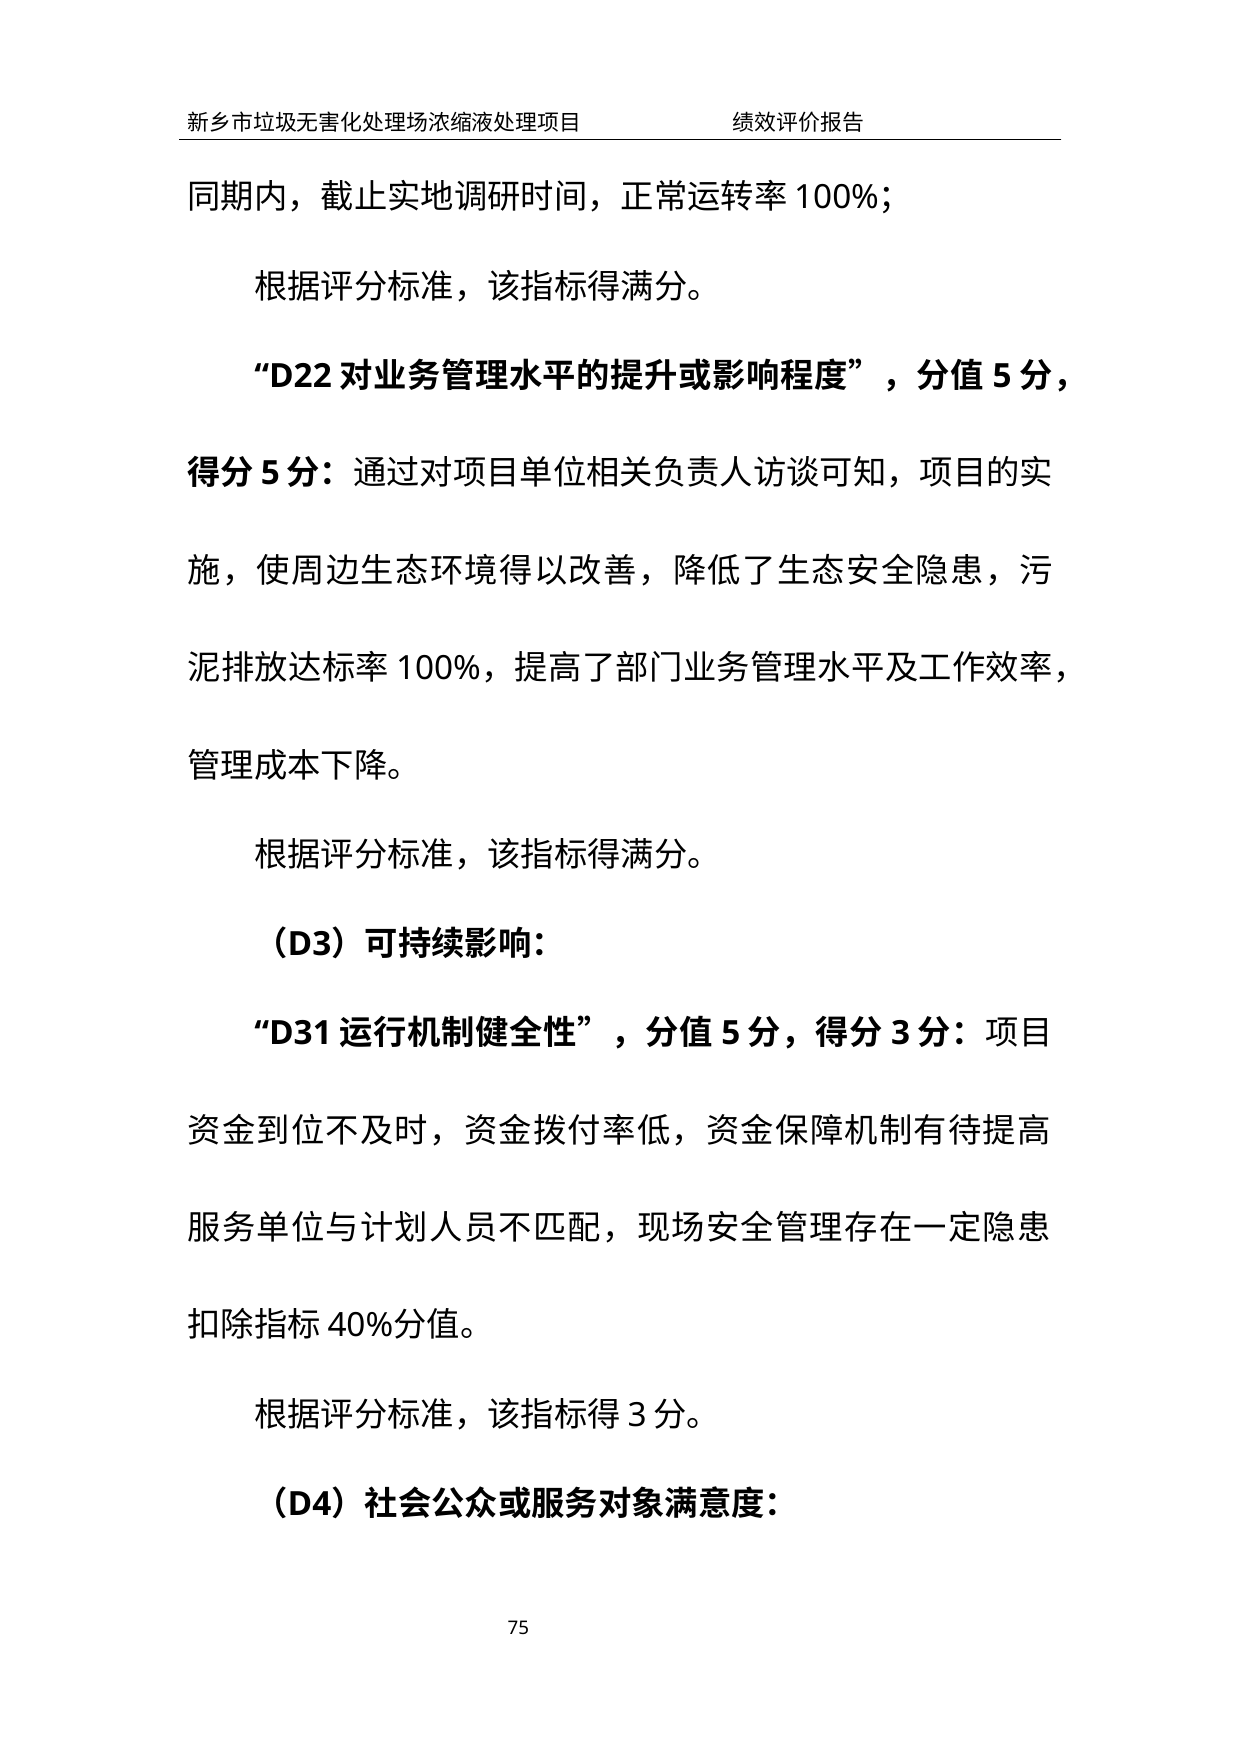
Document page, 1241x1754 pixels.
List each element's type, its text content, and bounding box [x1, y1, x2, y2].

text 根据评分标准，该指标得3分。 [187, 1379, 1053, 1444]
text （D3）可持续影响： [187, 908, 1053, 973]
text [187, 162, 1053, 227]
text 根据评分标准，该指标得满分。 [187, 819, 1053, 884]
text “D31运行机制健全性”，分值5分，得分3分：项目资金到位不及时，资金拨付率低，资金保障机制有待提高。服务单位与计划人员不匹配，现场安全管理存在一定隐患，扣除指标40%分值。 [187, 997, 1053, 1355]
text “D22对业务管理水平的提升或影响程度”，分值5分，得分5分：通过对项目单位相关负责人访谈可知，项目的实施，使周边生态环境得以改善，降低了生态安全隐患，污泥排放达标率100%，提高了部门业务管理水平及工作效率，管理成本下降。 [187, 340, 1053, 795]
text （D4）社会公众或服务对象满意度： [187, 1468, 1053, 1533]
text 根据评分标准，该指标得满分。 [187, 251, 1053, 316]
